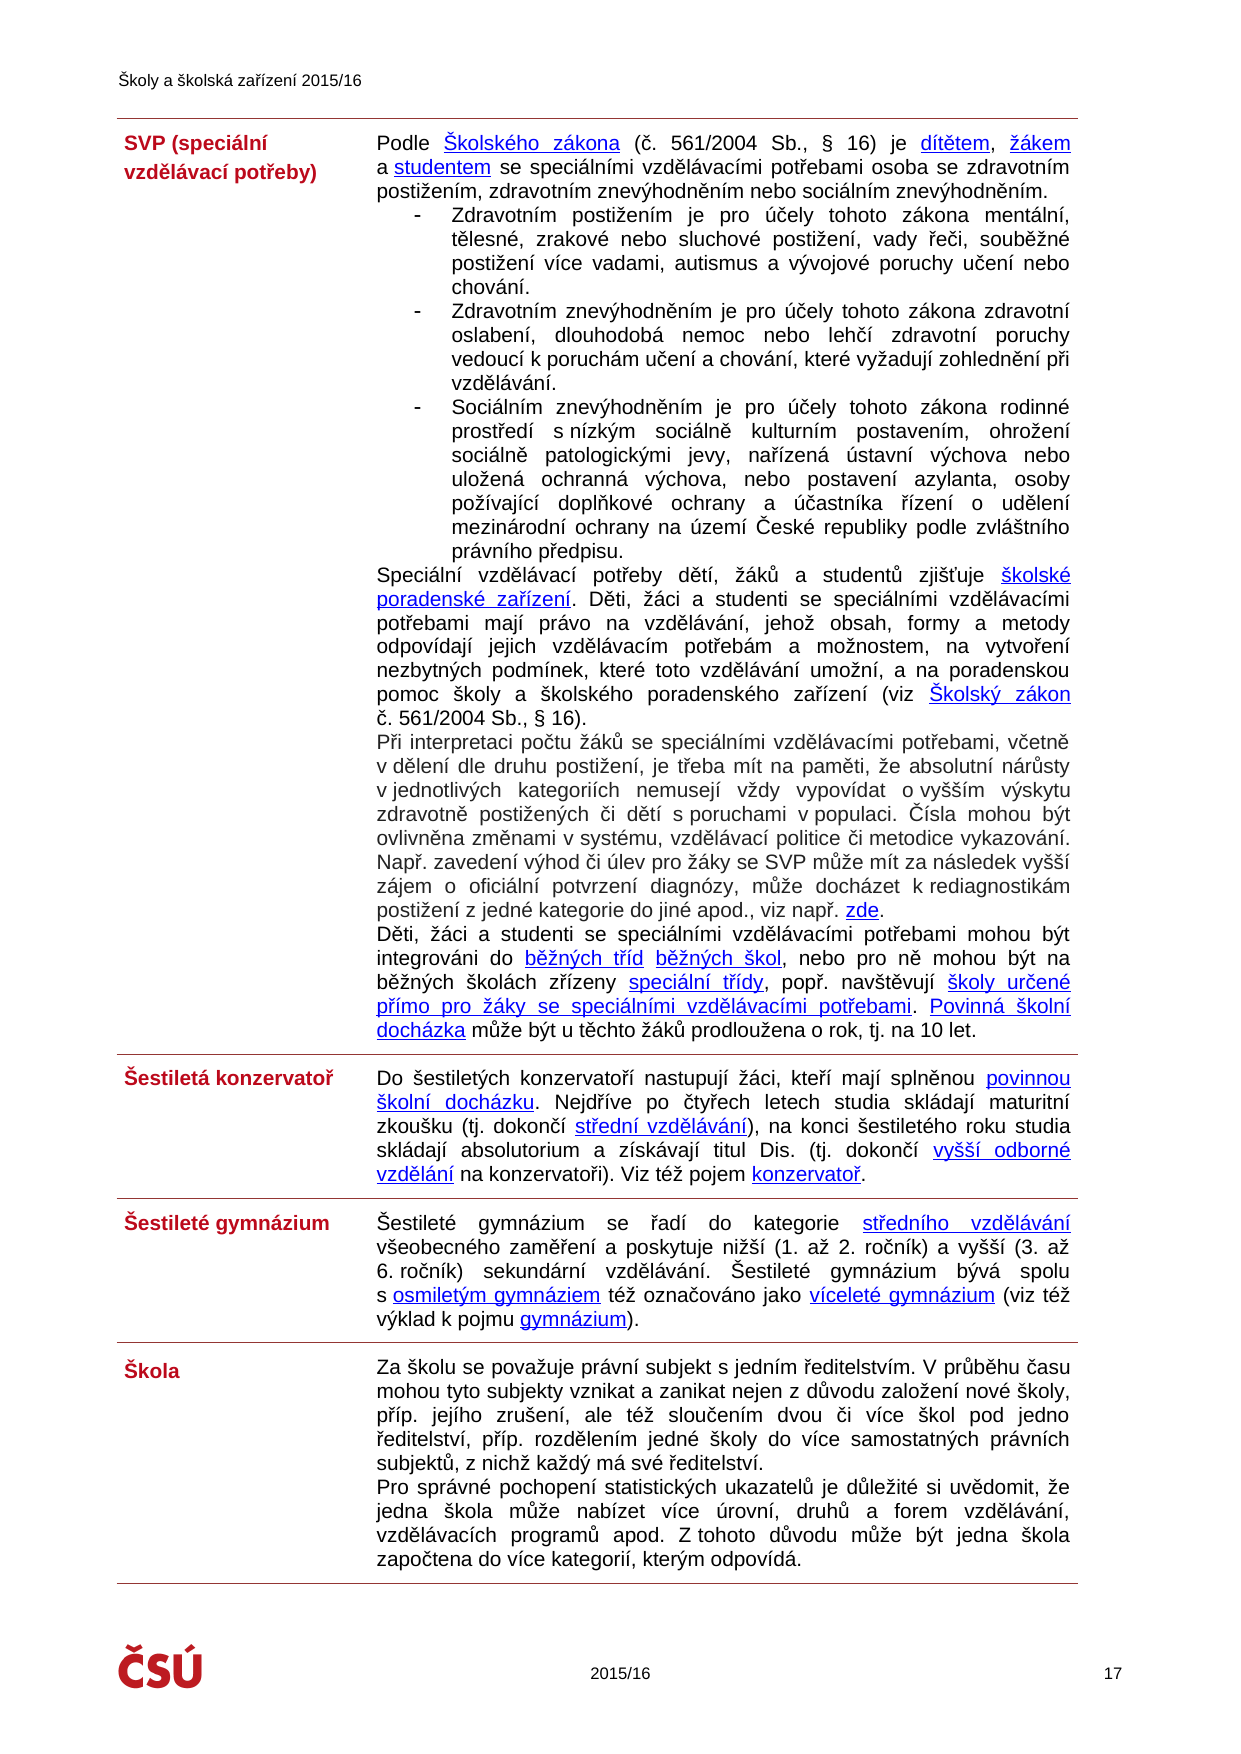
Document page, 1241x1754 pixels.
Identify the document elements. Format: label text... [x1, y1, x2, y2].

table_cell Podle Školského zákona (č. 561/2004 Sb., § 16) je dítětem, žákem a studentem se speciálními vzdělávacími potřebami osoba se zdravotním postižením, zdravotním znevýhodněním nebo sociálním znevýhodněním. Zdravotním postižením je pro účely tohoto zákona mentální, tělesné, zrakové nebo sluchové postižení, vady řeči, souběžné postižení více vadami, autismus a vývojové poruchy učení nebo chování. Zdravotním znevýhodněním je pro účely tohoto zákona zdravotní oslabení, dlouhodobá nemoc nebo lehčí zdravotní poruchy vedoucí k poruchám učení a chování, které vyžadují zohlednění při vzdělávání. Sociálním znevýhodněním je pro účely tohoto zákona rodinné prostředí s nízkým sociálně kulturním postavením, ohrožení sociálně patologickými jevy, nařízená ústavní výchova nebo uložená ochranná výchova, nebo postavení azylanta, osoby požívající doplňkové ochrany a účastníka řízení o udělení mezinárodní ochrany na území České republiky podle zvláštního právního předpisu. Speciální vzdělávací potřeby dětí, žáků a studentů zjišťuje školské poradenské zařízení. Děti, žáci a studenti se speciálními vzdělávacími potřebami mají právo na vzdělávání, jehož obsah, formy a metody odpovídají jejich vzdělávacím potřebám a možnostem, na vytvoření nezbytných podmínek, které toto vzdělávání umožní, a na poradenskou pomoc školy a školského poradenského zařízení (viz Školský zákon č. 561/2004 Sb., § 16). Při interpretaci počtu žáků se speciálními vzdělávacími potřebami, včetně v dělení dle druhu postižení, je třeba mít na paměti, že absolutní nárůsty v jednotlivých kategoriích nemusejí vždy vypovídat o vyšším výskytu zdravotně postižených či dětí s poruchami v populaci. Čísla mohou být ovlivněna změnami v systému, vzdělávací politice či metodice vykazování. Např. zavedení výhod či úlev pro žáky se SVP může mít za následek vyšší zájem o oficiální potvrzení diagnózy, může docházet k rediagnostikám postižení z jedné kategorie do jiné apod., viz např. zde. Děti, žáci a studenti se speciálními vzdělávacími potřebami mohou být integrováni do běžných tříd běžných škol, nebo pro ně mohou být na běžných školách zřízeny speciální třídy, popř. navštěvují školy určené přímo pro žáky se speciálními vzdělávacími potřebami. Povinná školní docházka může být u těchto žáků prodloužena o rok, tj. na 10 let. [369, 119, 1078, 1053]
picture [118, 1643, 202, 1689]
table_cell Do šestiletých konzervatoří nastupují žáci, kteří mají splněnou povinnou školní docházku. Nejdříve po čtyřech letech studia skládají maturitní zkoušku (tj. dokončí střední vzdělávání), na konci šestiletého roku studia skládají absolutorium a získávají titul Dis. (tj. dokončí vyšší odborné vzdělání na konzervatoři). Viz též pojem konzervatoř. [369, 1055, 1078, 1198]
table_cell SVP (speciální vzdělávací potřeby) [117, 119, 369, 1053]
table_cell Škola [117, 1343, 369, 1582]
table_cell Za školu se považuje právní subjekt s jedním ředitelstvím. V průběhu času mohou tyto subjekty vznikat a zanikat nejen z důvodu založení nové školy, příp. jejího zrušení, ale též sloučením dvou či více škol pod jedno ředitelství, příp. rozdělením jedné školy do více samostatných právních subjektů, z nichž každý má své ředitelství. Pro správné pochopení statistických ukazatelů je důležité si uvědomit, že jedna škola může nabízet více úrovní, druhů a forem vzdělávání, vzdělávacích programů apod. Z tohoto důvodu může být jedna škola započtena do více kategorií, kterým odpovídá. [369, 1343, 1078, 1582]
table_cell Šestileté gymnázium se řadí do kategorie středního vzdělávání všeobecného zaměření a poskytuje nižší (1. až 2. ročník) a vyšší (3. až 6. ročník) sekundární vzdělávání. Šestileté gymnázium bývá spolu s osmiletým gymnáziem též označováno jako víceleté gymnázium (viz též výklad k pojmu gymnázium). [369, 1199, 1078, 1342]
table_cell Šestiletá konzervatoř [117, 1055, 369, 1198]
table_cell Šestileté gymnázium [117, 1199, 369, 1342]
